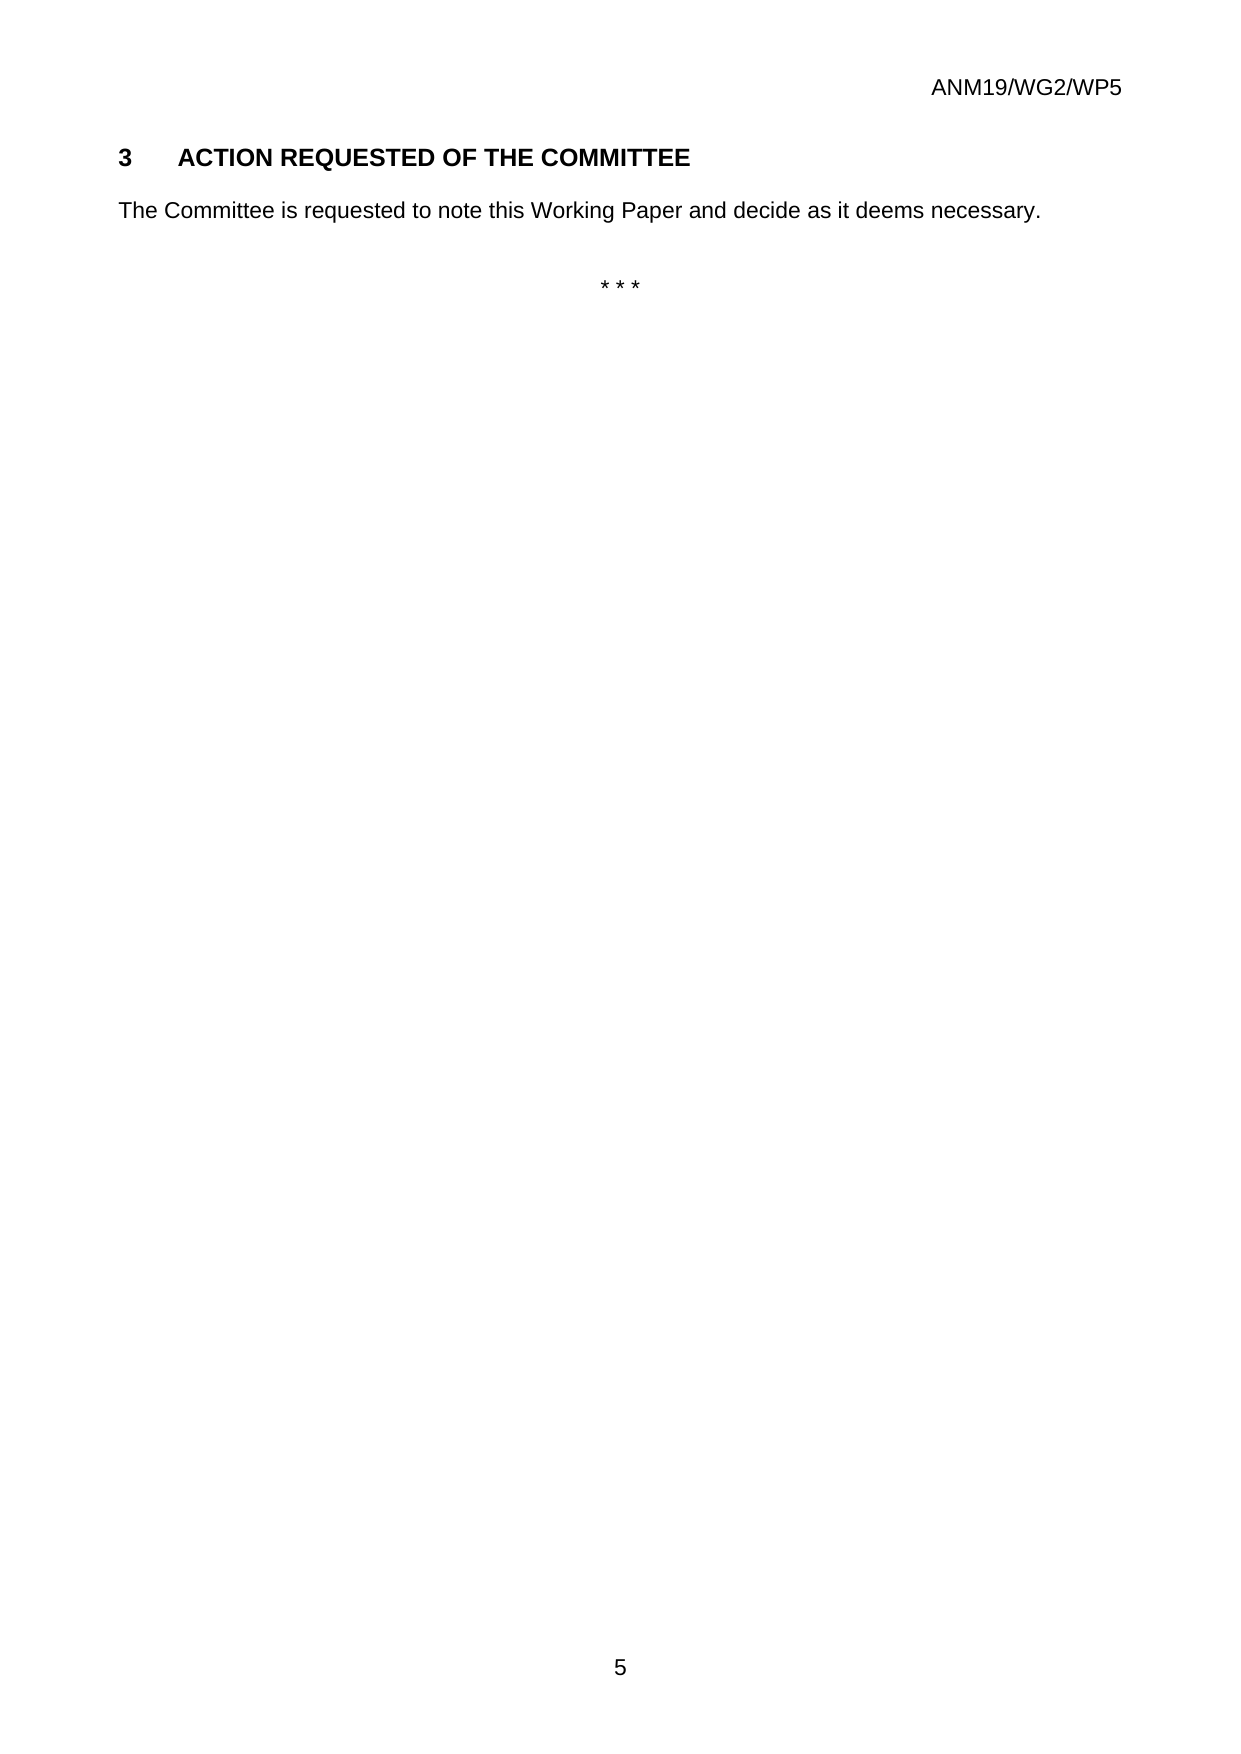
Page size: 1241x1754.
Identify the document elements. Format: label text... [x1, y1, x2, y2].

subtitle Action requested of the Committee [118, 143, 1122, 172]
text The Committee is requested to note this Working Paper and decide as it deems necessary. [118, 197, 1122, 223]
text * * * [118, 274, 1122, 301]
